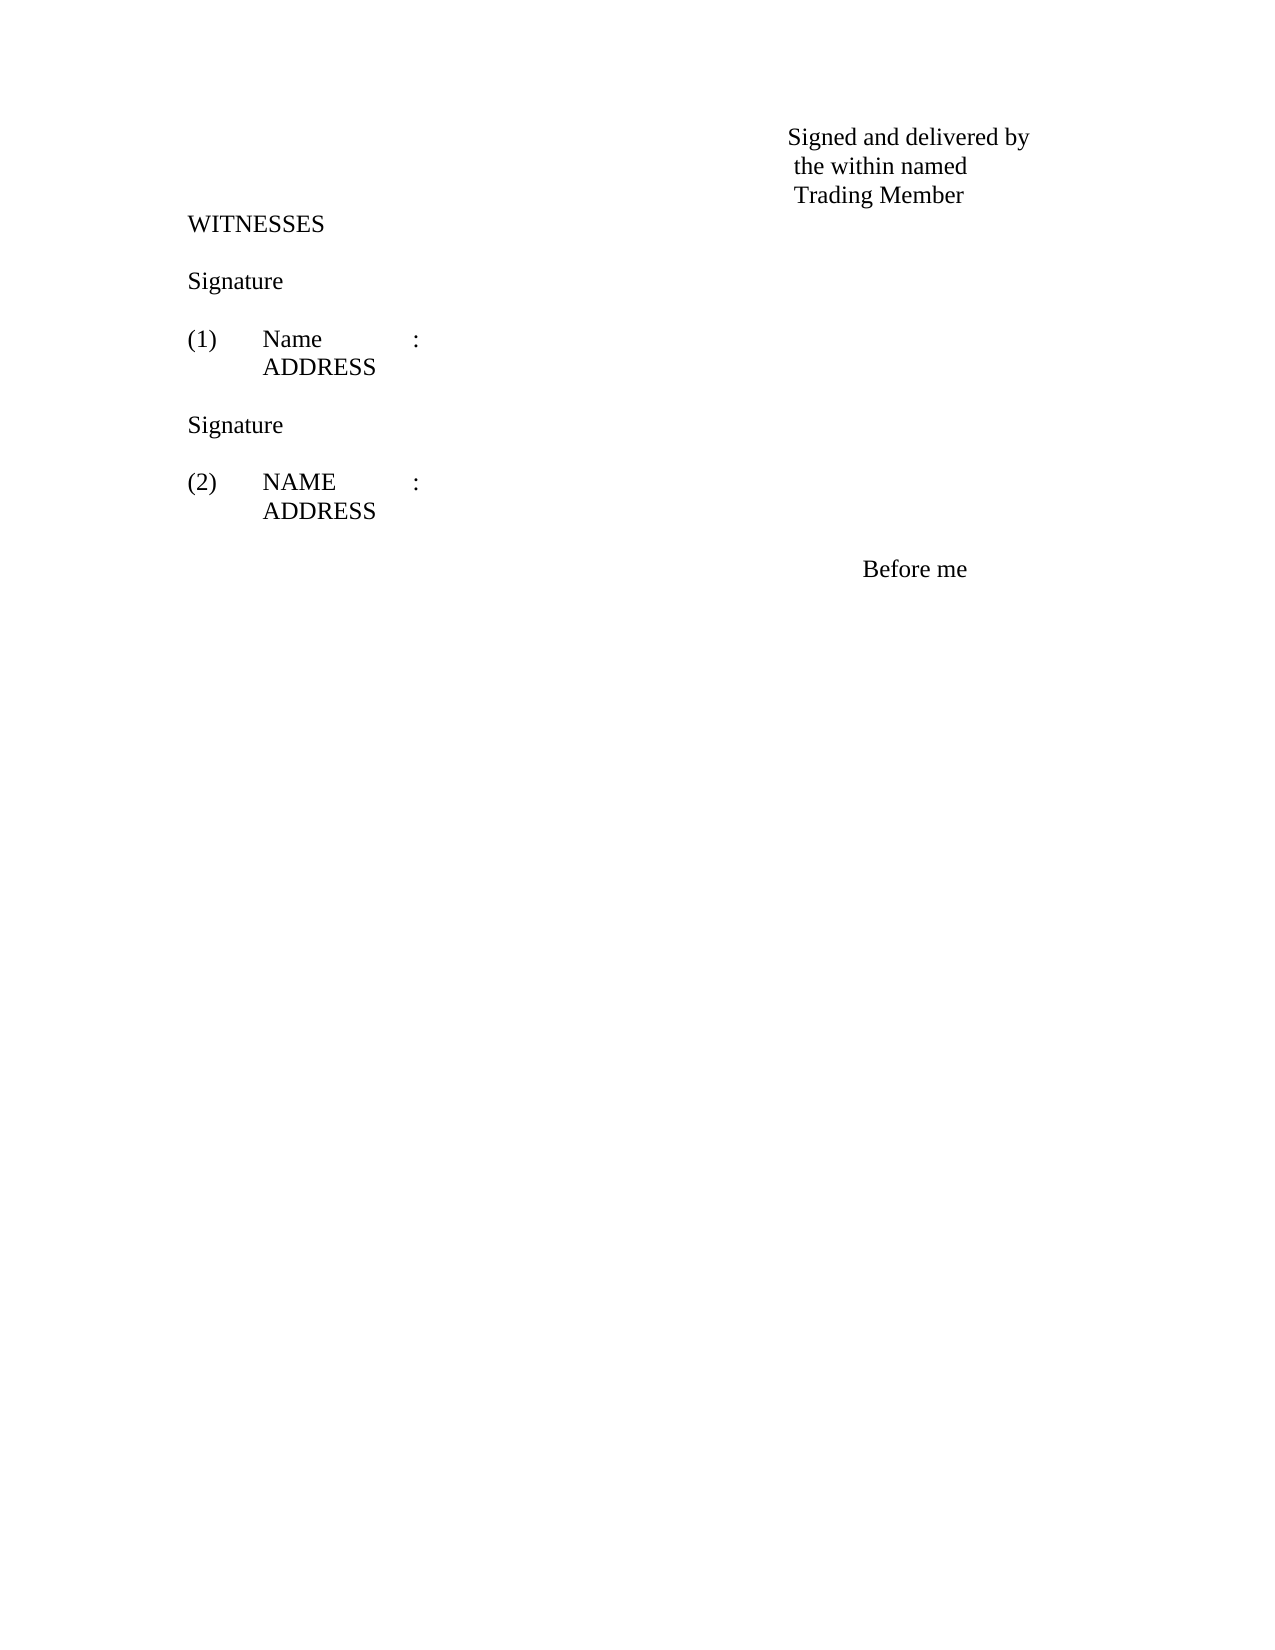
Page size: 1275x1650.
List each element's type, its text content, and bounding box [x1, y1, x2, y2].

text (1) Name : [187, 324, 1209, 352]
text (2) NAME : [187, 467, 1209, 496]
text the within named [187, 151, 1209, 180]
text ADDRESS [187, 352, 1209, 381]
text WITNESSES [187, 209, 1209, 237]
text Signature [187, 266, 1209, 295]
text Trading Member [187, 180, 1209, 209]
text ADDRESS [187, 496, 1209, 525]
text Signature [187, 410, 1209, 439]
text Before me [187, 554, 1209, 582]
text Signed and delivered by [187, 122, 1209, 151]
